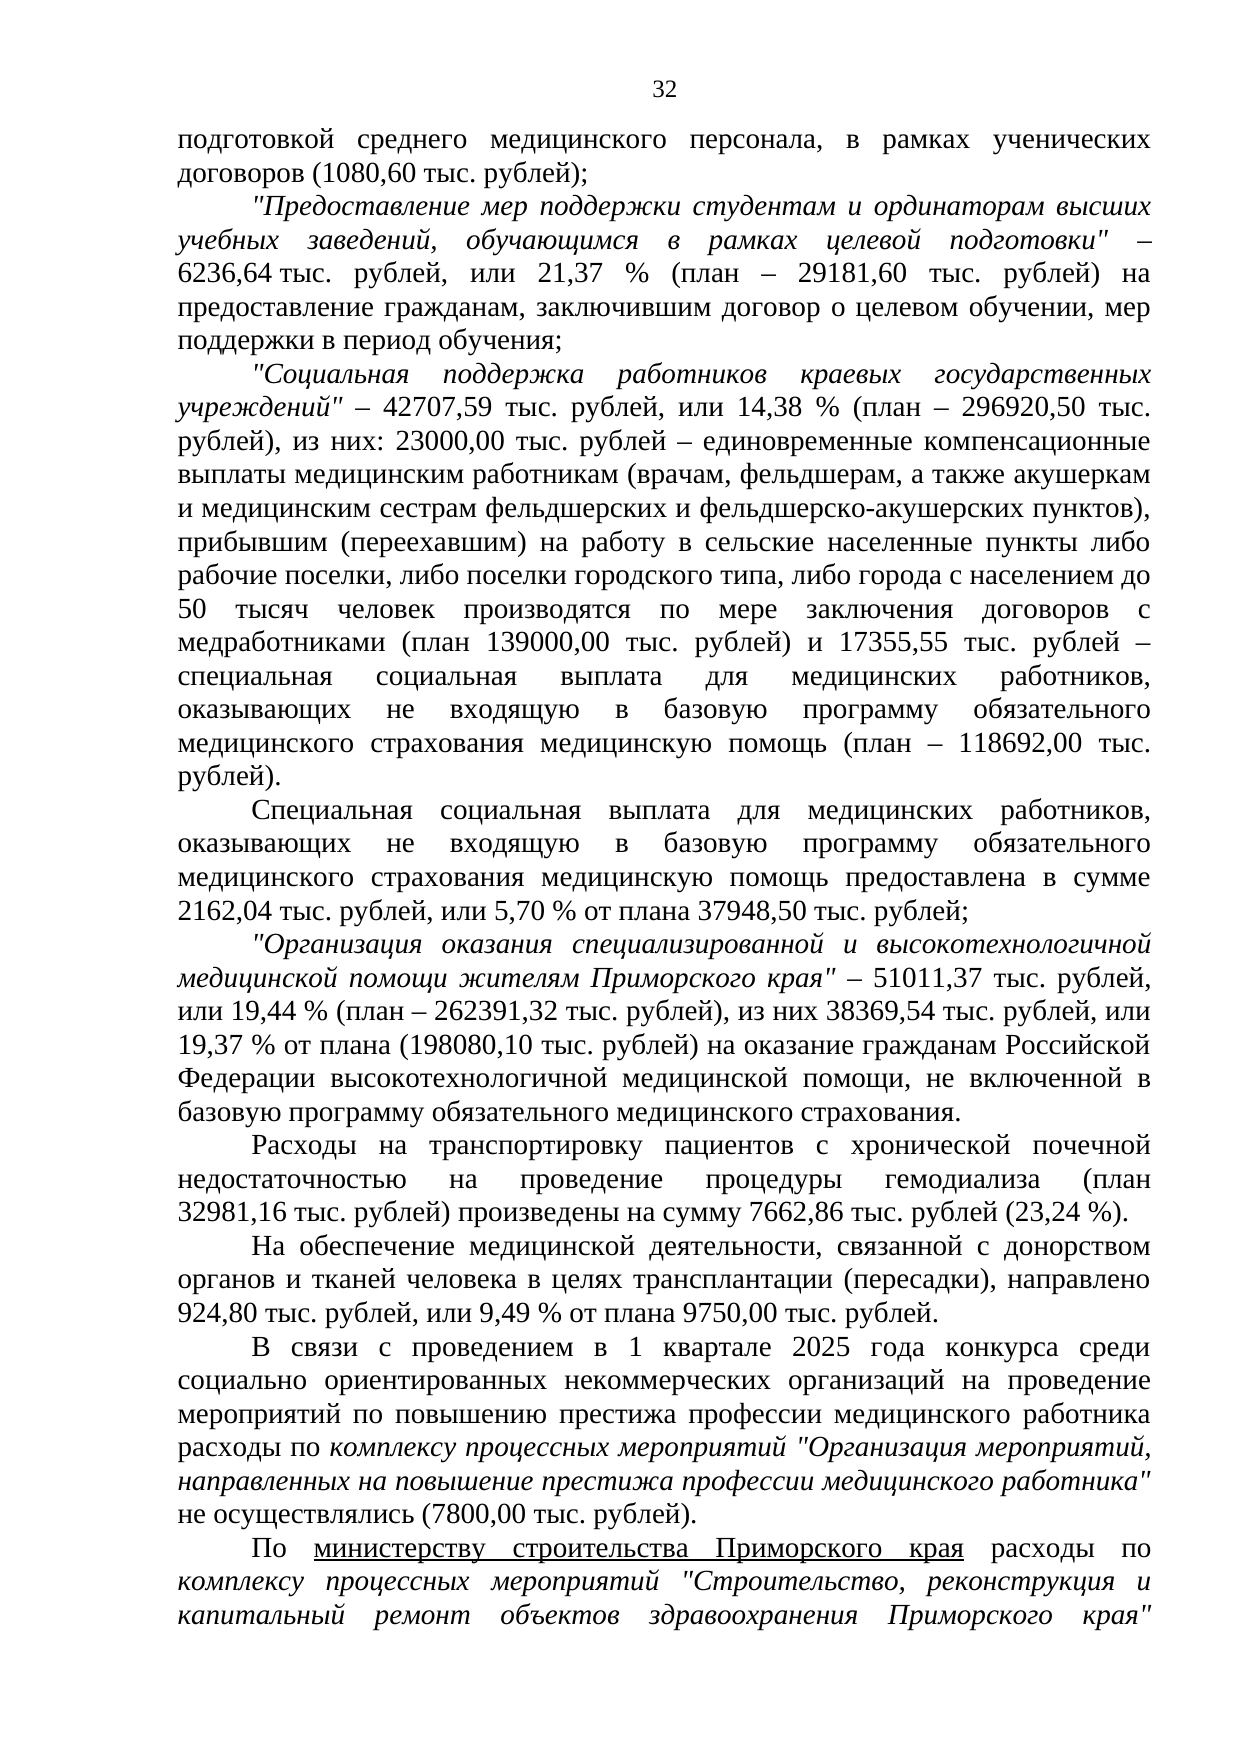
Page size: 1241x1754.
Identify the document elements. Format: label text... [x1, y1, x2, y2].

text Специальная социальная выплата для медицинских работников, оказывающих не входящую в базовую программу обязательного медицинского страхования медицинскую помощь предоставлена в сумме 2162,04 тыс. рублей, или 5,70 % от плана 37948,50 тыс. рублей; [177, 792, 1152, 926]
text "Социальная поддержка работников краевых государственных учреждений" – 42707,59 тыс. рублей, или 14,38 % (план – 296920,50 тыс. рублей), из них: 23000,00 тыс. рублей – единовременные компенсационные выплаты медицинским работникам (врачам, фельдшерам, а также акушеркам и медицинским сестрам фельдшерских и фельдшерско-акушерских пунктов), прибывшим (переехавшим) на работу в сельские населенные пункты либо рабочие поселки, либо поселки городского типа, либо города с населением до 50 тысяч человек производятся по мере заключения договоров с медработниками (план 139000,00 тыс. рублей) и 17355,55 тыс. рублей – специальная социальная выплата для медицинских работников, оказывающих не входящую в базовую программу обязательного медицинского страхования медицинскую помощь (план – 118692,00 тыс. рублей). [177, 356, 1152, 792]
text Расходы на транспортировку пациентов с хронической почечной недостаточностью на проведение процедуры гемодиализа (план 32981,16 тыс. рублей) произведены на сумму 7662,86 тыс. рублей (23,24 %). [177, 1127, 1152, 1228]
text На обеспечение медицинской деятельности, связанной с донорством органов и тканей человека в целях трансплантации (пересадки), направлено 924,80 тыс. рублей, или 9,49 % от плана 9750,00 тыс. рублей. [177, 1228, 1152, 1329]
text "Организация оказания специализированной и высокотехнологичной медицинской помощи жителям Приморского края" – 51011,37 тыс. рублей, или 19,44 % (план – 262391,32 тыс. рублей), из них 38369,54 тыс. рублей, или 19,37 % от плана (198080,10 тыс. рублей) на оказание гражданам Российской Федерации высокотехнологичной медицинской помощи, не включенной в базовую программу обязательного медицинского страхования. [177, 926, 1152, 1127]
text В связи с проведением в 1 квартале 2025 года конкурса среди социально ориентированных некоммерческих организаций на проведение мероприятий по повышению престижа профессии медицинского работника расходы по комплексу процессных мероприятий "Организация мероприятий, направленных на повышение престижа профессии медицинского работника" не осуществлялись (7800,00 тыс. рублей). [177, 1329, 1152, 1530]
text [177, 121, 1152, 188]
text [177, 1530, 1152, 1631]
text "Предоставление мер поддержки студентам и ординаторам высших учебных заведений, обучающимся в рамках целевой подготовки" – 6236,64 тыс. рублей, или 21,37 % (план – 29181,60 тыс. рублей) на предоставление гражданам, заключившим договор о целевом обучении, мер поддержки в период обучения; [177, 188, 1152, 356]
